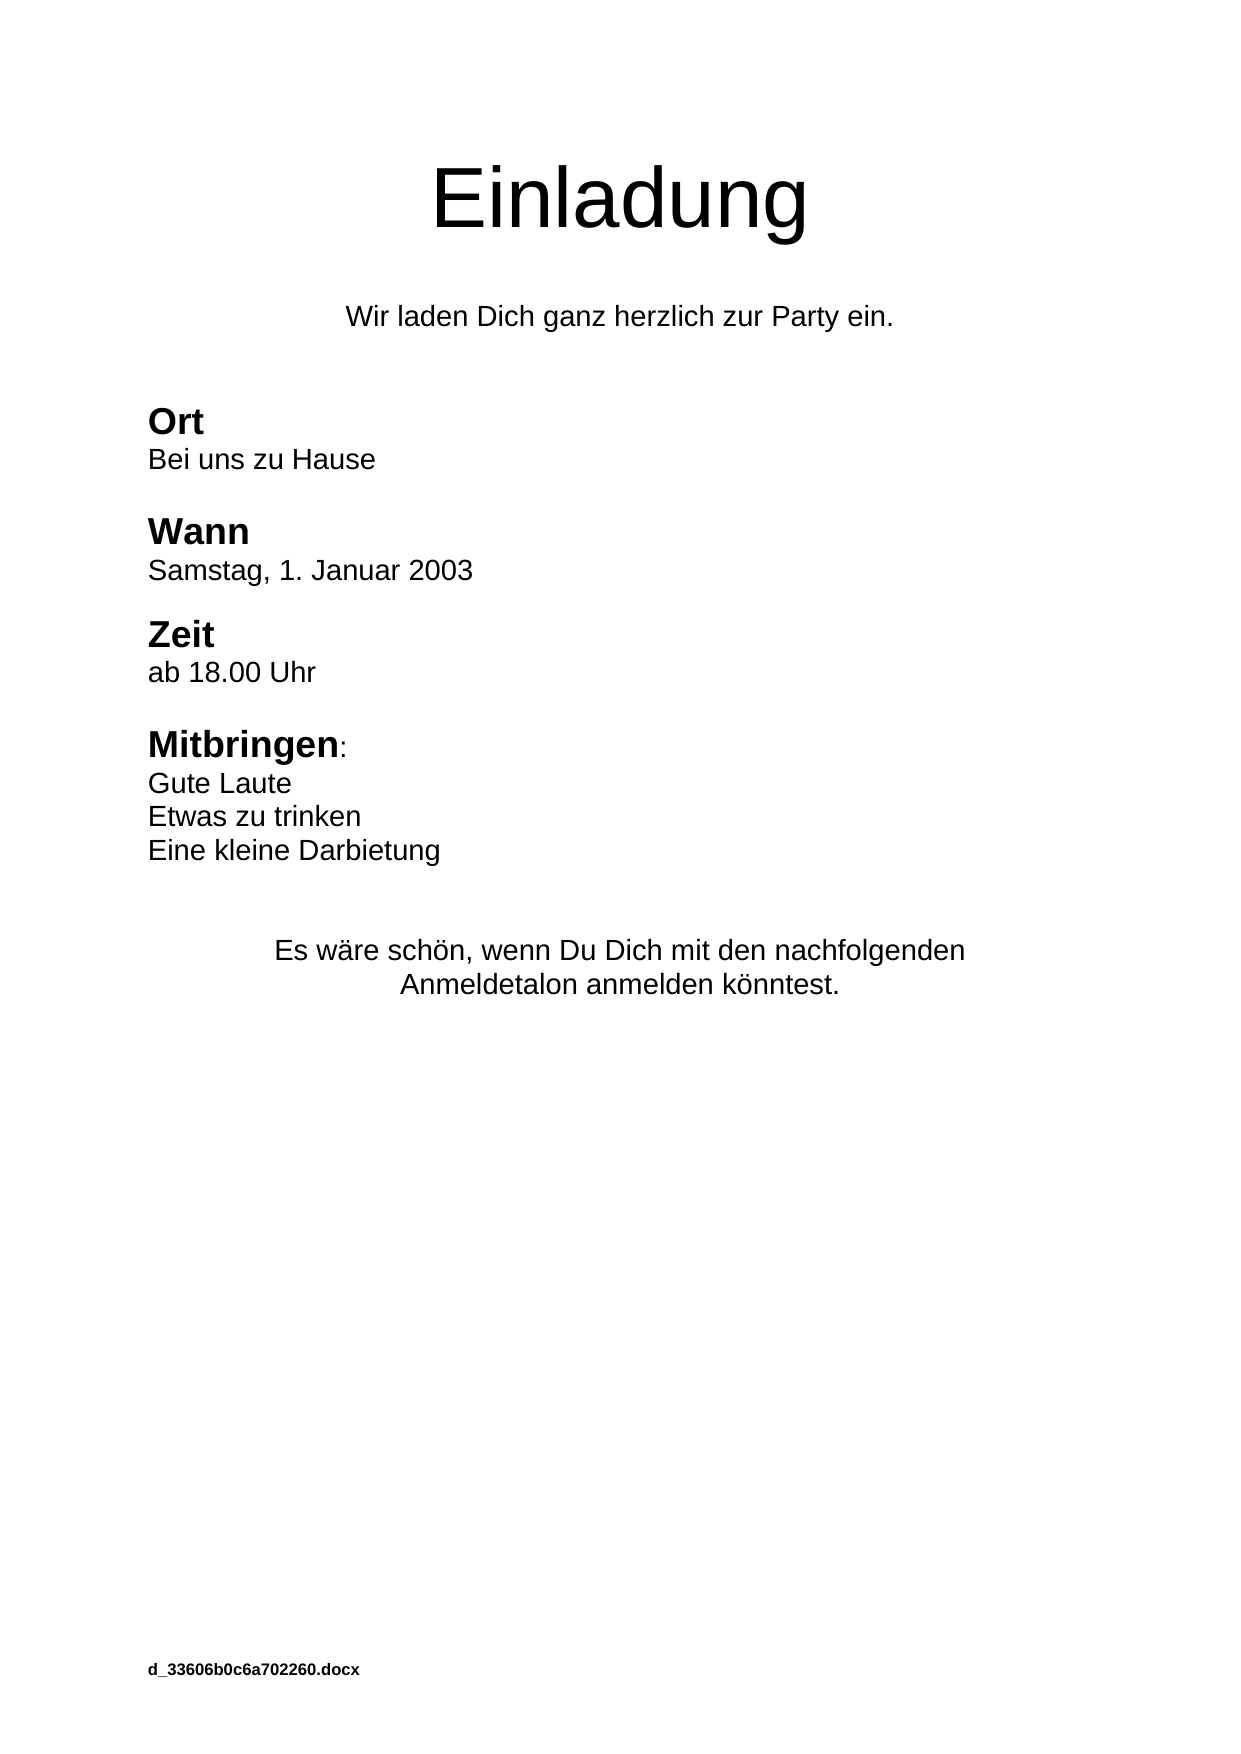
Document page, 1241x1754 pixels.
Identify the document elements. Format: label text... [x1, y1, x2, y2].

text Gute Laute [148, 766, 1093, 799]
text Wir laden Dich ganz herzlich zur Party ein. [148, 298, 1093, 332]
text ab 18.00 Uhr [148, 656, 1093, 689]
text Wann [148, 509, 1093, 552]
text Anmeldetalon anmelden könntest. [148, 967, 1093, 1001]
text Etwas zu trinken [148, 799, 1093, 833]
text Zeit [148, 612, 1093, 656]
text Eine kleine Darbietung [148, 833, 1093, 866]
text Mitbringen: [148, 723, 1093, 766]
text Es wäre schön, wenn Du Dich mit den nachfolgenden [148, 933, 1093, 967]
text Ort [148, 399, 1093, 442]
text Einladung [148, 148, 1093, 246]
text Samstag, 1. Januar 2003 [148, 552, 1093, 586]
text Bei uns zu Hause [148, 442, 1093, 476]
